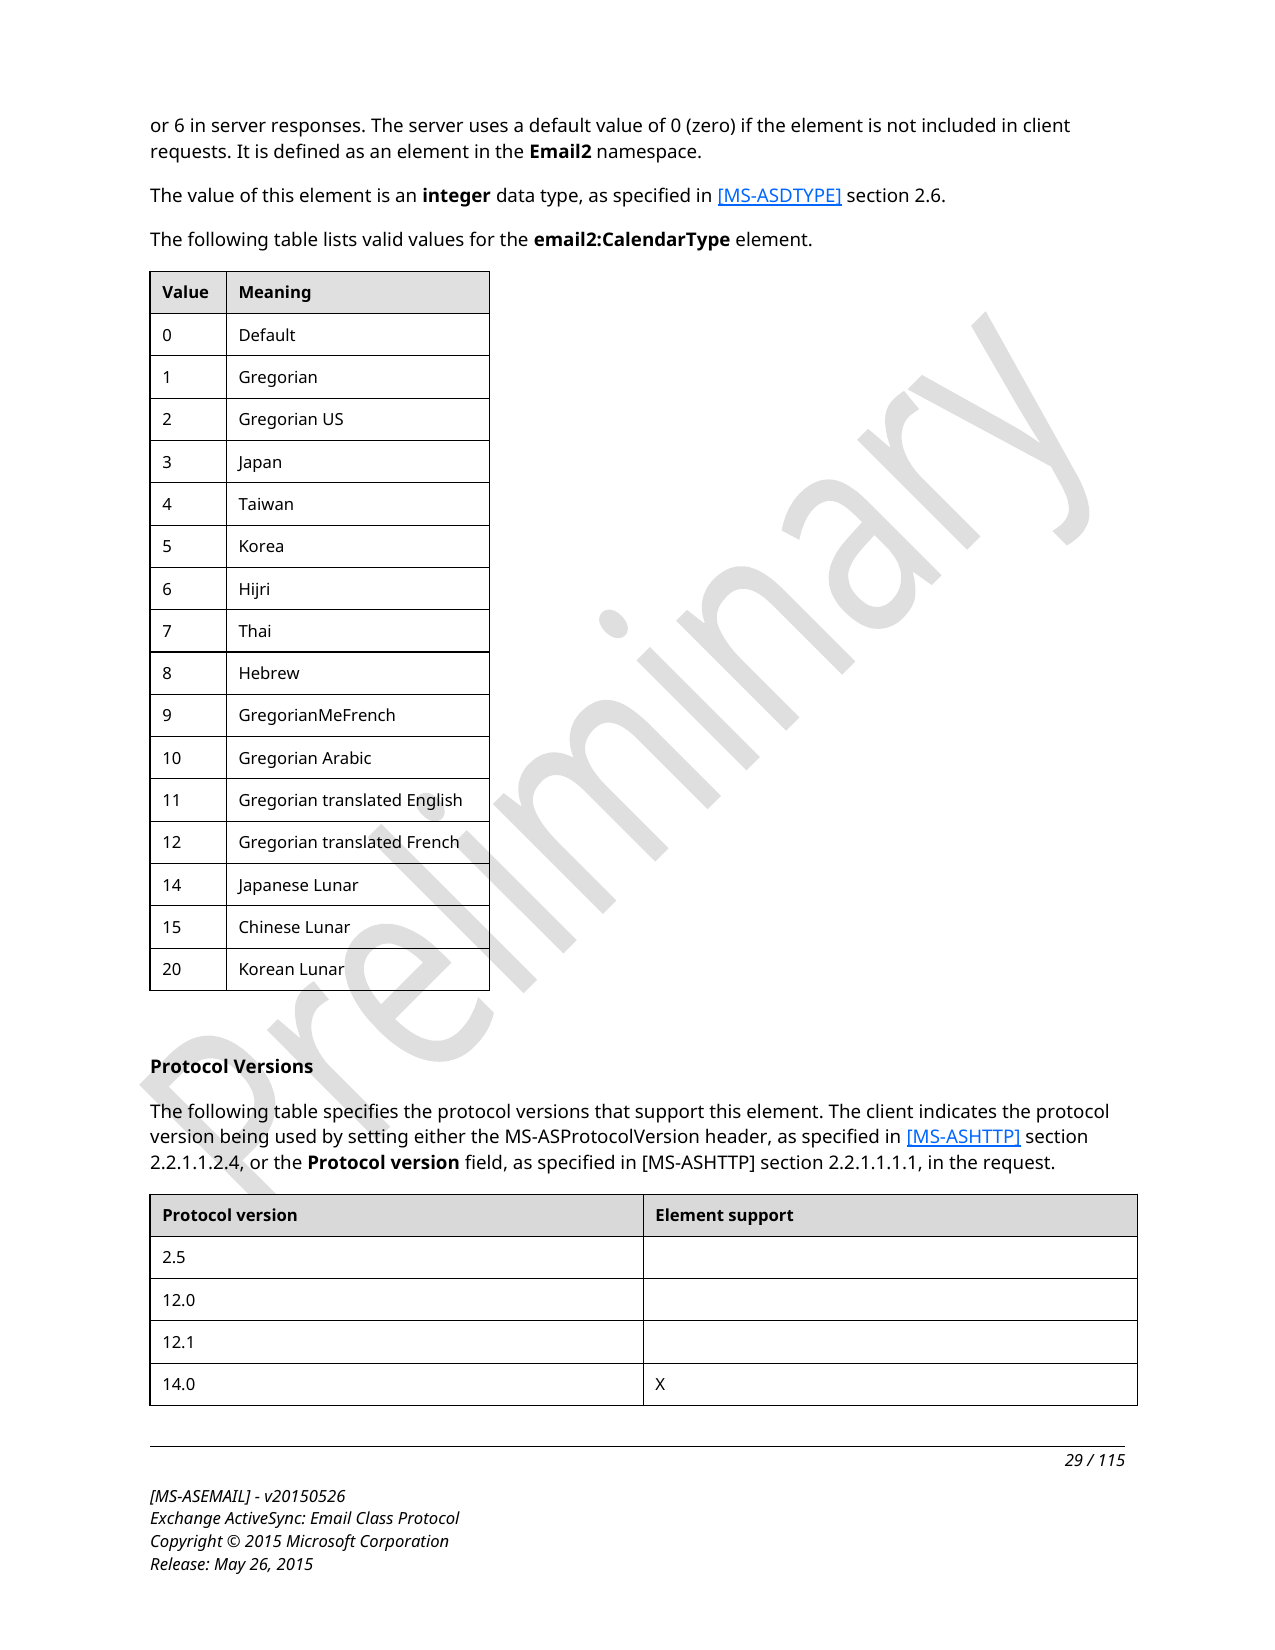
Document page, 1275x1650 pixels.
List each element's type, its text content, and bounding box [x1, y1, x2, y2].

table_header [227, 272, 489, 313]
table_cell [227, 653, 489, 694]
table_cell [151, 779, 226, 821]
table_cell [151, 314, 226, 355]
text The value of this element is an integer data type, as specified in [MS-ASDTYPE] section 2.6. [150, 182, 1125, 208]
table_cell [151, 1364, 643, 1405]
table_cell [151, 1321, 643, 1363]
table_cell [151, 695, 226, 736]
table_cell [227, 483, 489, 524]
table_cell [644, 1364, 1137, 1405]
text The following table specifies the protocol versions that support this element. The client indicates the protocol version being used by setting either the MS-ASProtocolVersion header, as specified in [MS-ASHTTP] section 2.2.1.1.2.4, or the Protocol version field, as specified in [MS-ASHTTP] section 2.2.1.1.1.1, in the request. [150, 1098, 1125, 1175]
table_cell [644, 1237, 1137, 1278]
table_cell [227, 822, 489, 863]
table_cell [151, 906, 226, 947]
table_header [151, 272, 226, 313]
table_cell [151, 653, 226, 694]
text Protocol Versions [150, 1054, 1125, 1079]
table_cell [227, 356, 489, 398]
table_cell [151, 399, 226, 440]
text The following table lists valid values for the email2:CalendarType element. [150, 227, 1125, 252]
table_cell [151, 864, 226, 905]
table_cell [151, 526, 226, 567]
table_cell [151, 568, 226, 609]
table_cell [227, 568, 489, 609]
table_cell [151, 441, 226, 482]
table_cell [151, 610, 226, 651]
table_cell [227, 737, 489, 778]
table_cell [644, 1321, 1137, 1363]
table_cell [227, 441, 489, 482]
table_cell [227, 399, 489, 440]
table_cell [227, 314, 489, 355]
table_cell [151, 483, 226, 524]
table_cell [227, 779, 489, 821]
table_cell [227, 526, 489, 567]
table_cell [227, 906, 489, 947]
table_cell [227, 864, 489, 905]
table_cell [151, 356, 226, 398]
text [150, 112, 1125, 163]
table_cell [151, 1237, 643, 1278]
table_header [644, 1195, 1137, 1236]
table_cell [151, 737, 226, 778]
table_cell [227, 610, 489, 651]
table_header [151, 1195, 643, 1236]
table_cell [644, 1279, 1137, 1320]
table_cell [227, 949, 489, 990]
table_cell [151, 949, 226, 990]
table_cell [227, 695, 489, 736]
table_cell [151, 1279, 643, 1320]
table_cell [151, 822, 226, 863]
